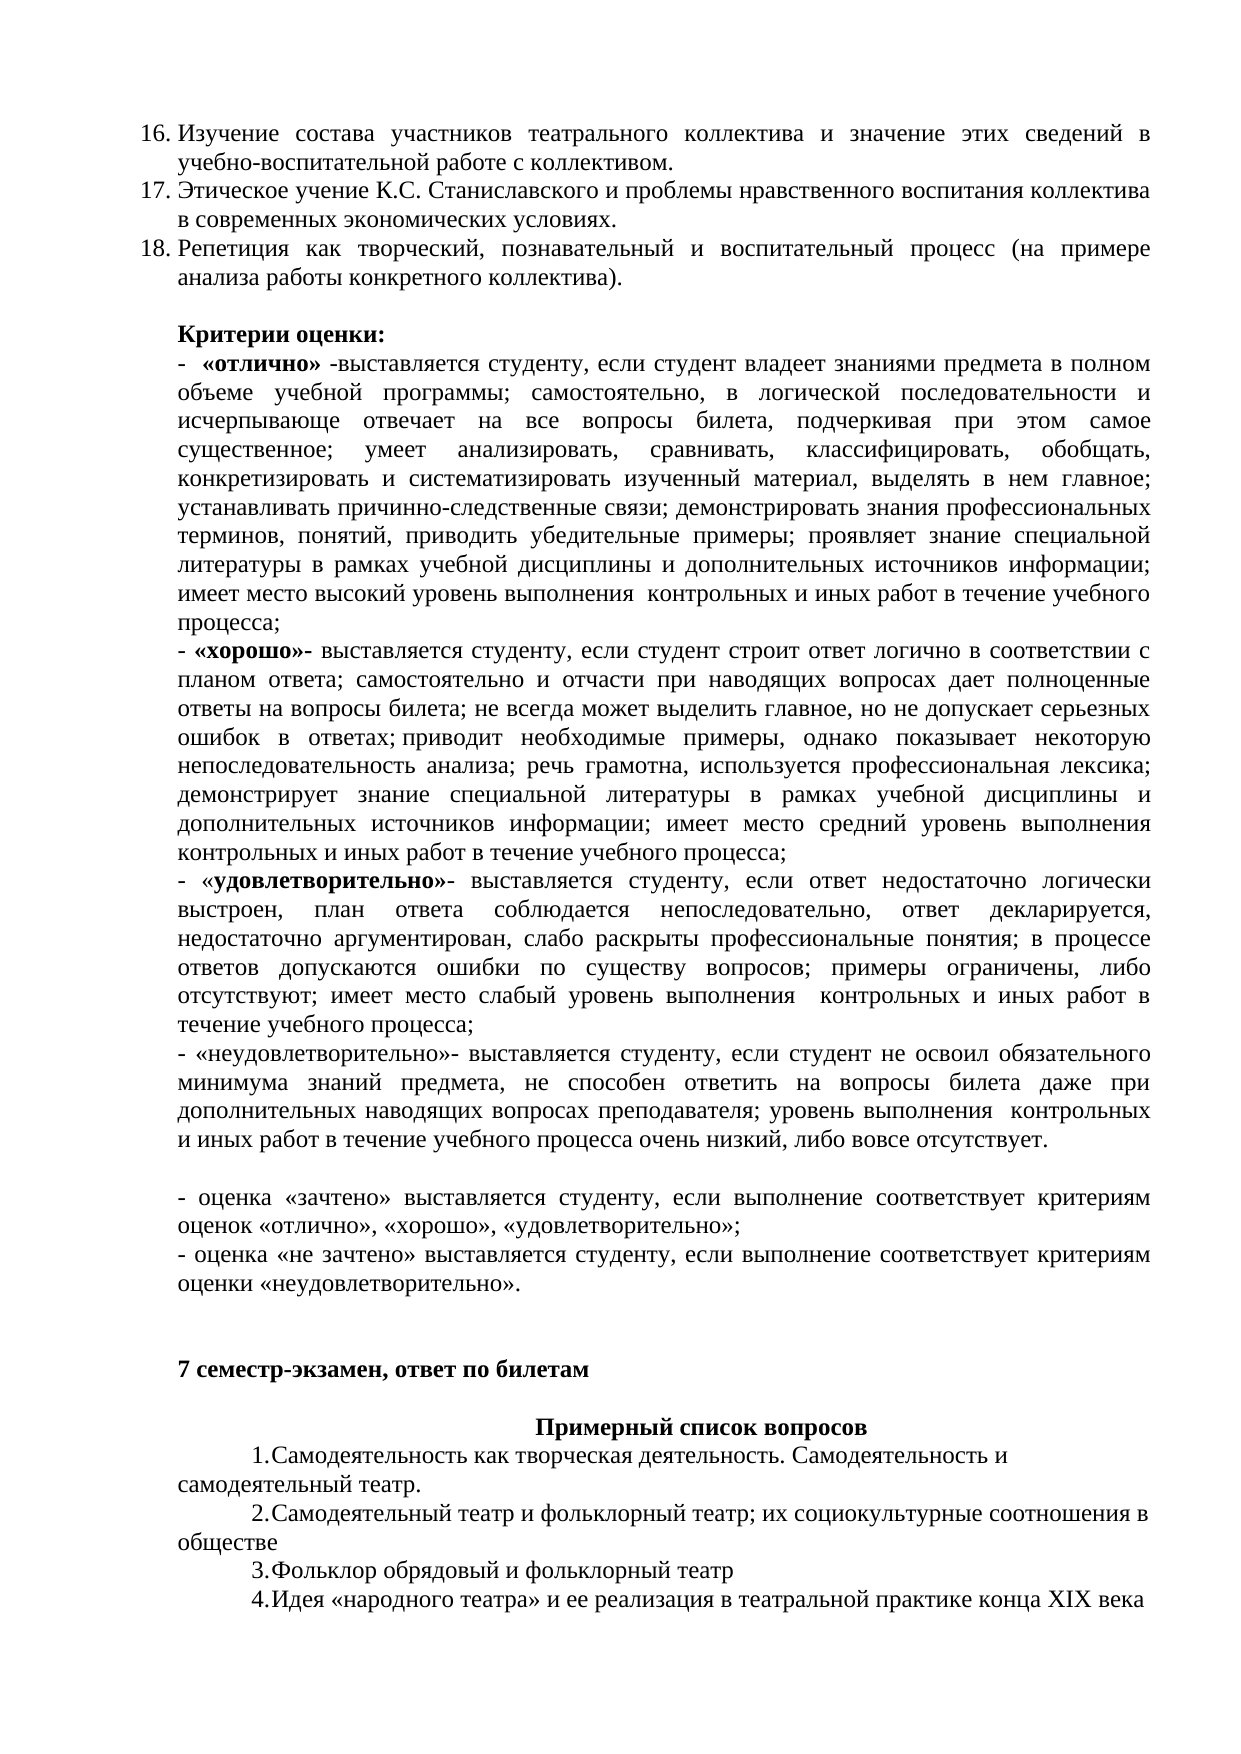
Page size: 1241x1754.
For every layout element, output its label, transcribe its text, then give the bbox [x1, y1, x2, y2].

list Самодеятельный театр и фольклорный театр; их социокультурные соотношения в обществе [177, 1498, 1152, 1556]
list Фольклор обрядовый и фольклорный театр [177, 1556, 1152, 1584]
text - «хорошо»- выставляется студенту, если студент строит ответ логично в соответствии с планом ответа; самостоятельно и отчасти при наводящих вопросах дает полноценные ответы на вопросы билета; не всегда может выделить главное, но не допускает серьезных ошибок в ответах; приводит необходимые примеры, однако показывает некоторую непоследовательность анализа; речь грамотна, используется профессиональная лексика; демонстрирует знание специальной литературы в рамках учебной дисциплины и дополнительных источников информации; имеет место средний уровень выполнения контрольных и иных работ в течение учебного процесса; [177, 636, 1152, 866]
text - оценка «зачтено» выставляется студенту, если выполнение соответствует критериям оценок «отлично», «хорошо», «удовлетворительно»; [177, 1182, 1152, 1239]
text Критерии оценки: [177, 319, 1152, 348]
list Репетиция как творческий, познавательный и воспитательный процесс (на примере анализа работы конкретного коллектива). [140, 233, 1152, 291]
list Самодеятельность как творческая деятельность. Самодеятельность и самодеятельный театр. [177, 1441, 1152, 1498]
list Изучение состава участников театрального коллектива и значение этих сведений в учебно-воспитательной работе с коллективом. [140, 118, 1152, 176]
text - «отлично» -выставляется студенту, если студент владеет знаниями предмета в полном объеме учебной программы; самостоятельно, в логической последовательности и исчерпывающе отвечает на все вопросы билета, подчеркивая при этом самое существенное; умеет анализировать, сравнивать, классифицировать, обобщать, конкретизировать и систематизировать изученный материал, выделять в нем главное; устанавливать причинно-следственные связи; демонстрировать знания профессиональных терминов, понятий, приводить убедительные примеры; проявляет знание специальной литературы в рамках учебной дисциплины и дополнительных источников информации; имеет место высокий уровень выполнения контрольных и иных работ в течение учебного процесса; [177, 348, 1152, 636]
text 7 семестр-экзамен, ответ по билетам [177, 1354, 1152, 1383]
text - «удовлетворительно»- выставляется студенту, если ответ недостаточно логически выстроен, план ответа соблюдается непоследовательно, ответ декларируется, недостаточно аргументирован, слабо раскрыты профессиональные понятия; в процессе ответов допускаются ошибки по существу вопросов; примеры ограничены, либо отсутствуют; имеет место слабый уровень выполнения контрольных и иных работ в течение учебного процесса; [177, 866, 1152, 1038]
text - оценка «не зачтено» выставляется студенту, если выполнение соответствует критериям оценки «неудовлетворительно». [177, 1239, 1152, 1297]
text - «неудовлетворительно»- выставляется студенту, если студент не освоил обязательного минимума знаний предмета, не способен ответить на вопросы билета даже при дополнительных наводящих вопросах преподавателя; уровень выполнения контрольных и иных работ в течение учебного процесса очень низкий, либо вовсе отсутствует. [177, 1038, 1152, 1153]
list Этическое учение К.С. Станиславского и проблемы нравственного воспитания коллектива в современных экономических условиях. [140, 176, 1152, 233]
list Идея «народного театра» и ее реализация в театральной практике конца XIX века [177, 1584, 1152, 1613]
text Примерный список вопросов [177, 1412, 1152, 1441]
